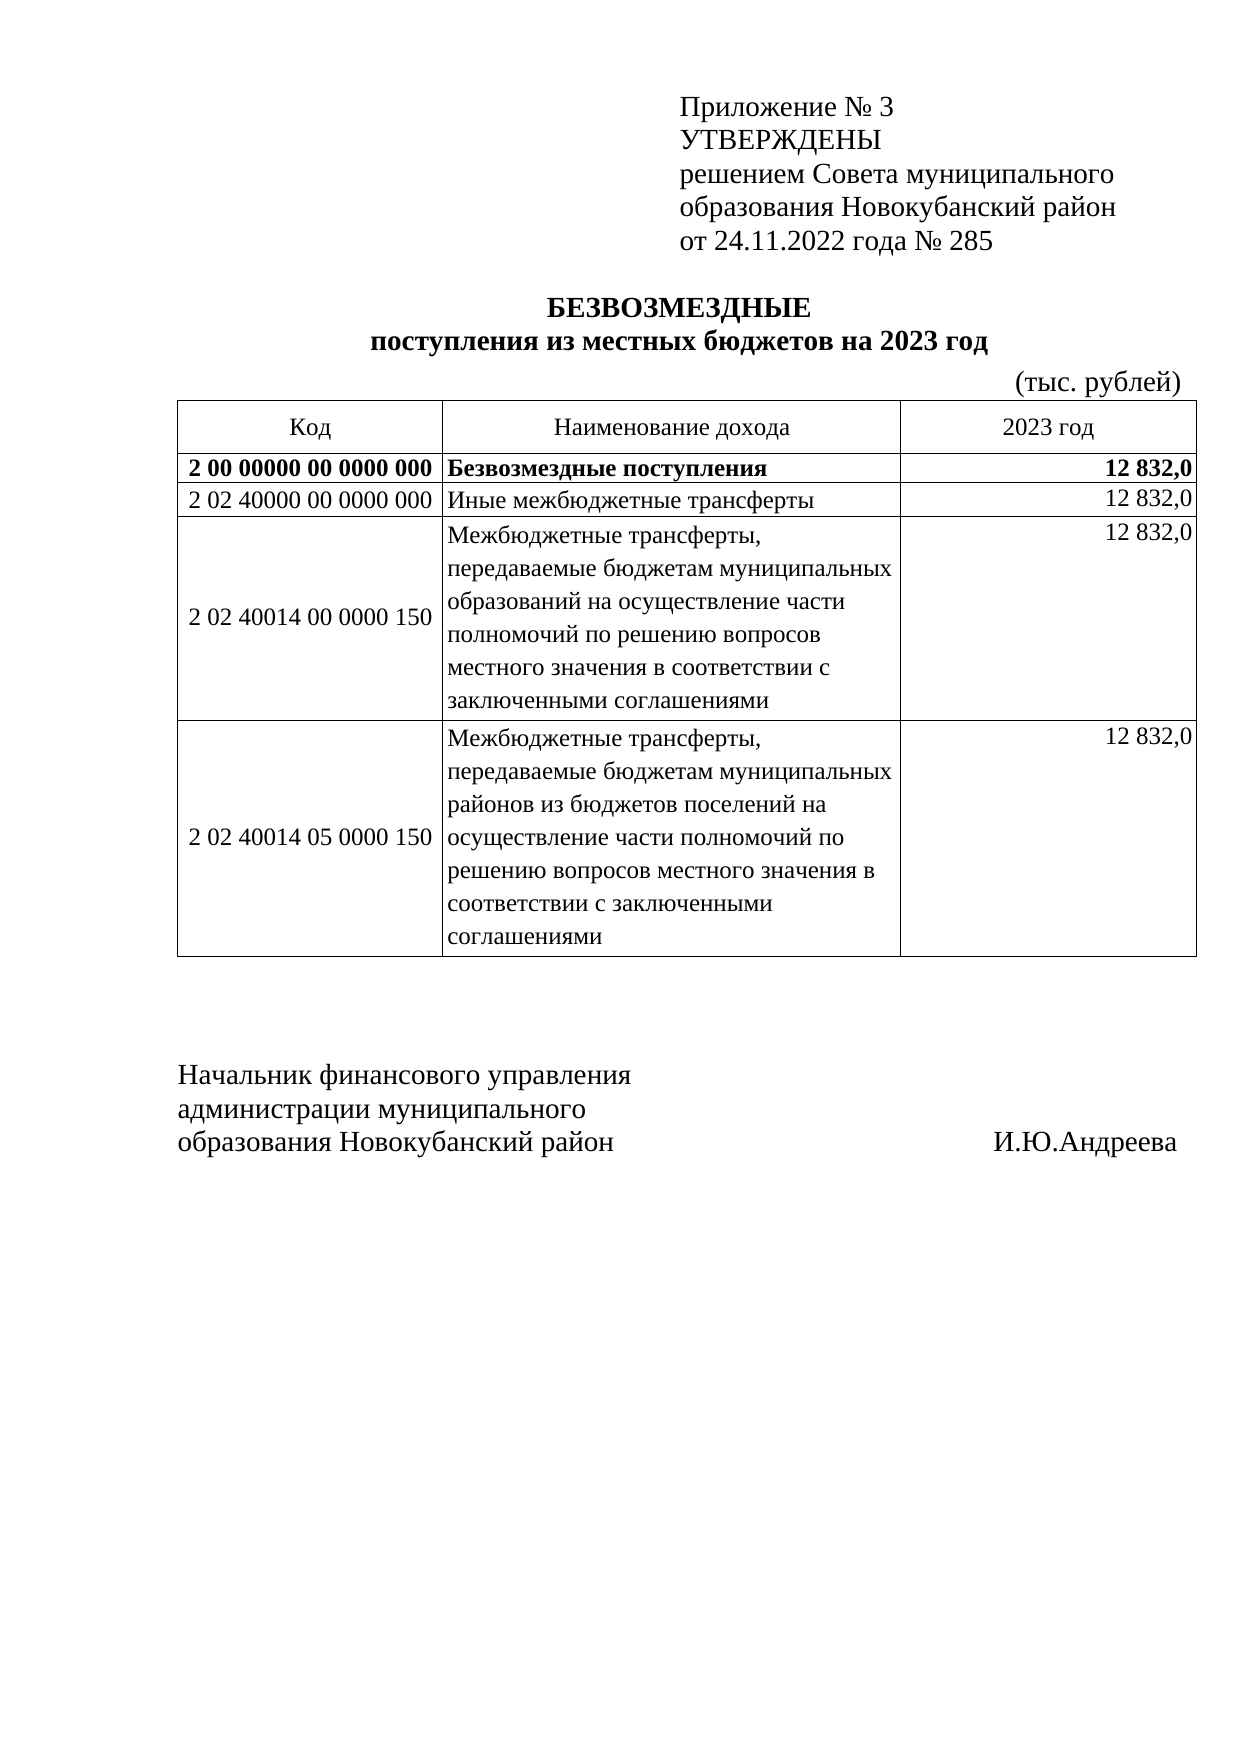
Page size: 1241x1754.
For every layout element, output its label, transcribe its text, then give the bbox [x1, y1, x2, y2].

table_cell 12 832,0 [901, 517, 1196, 720]
table_cell Иные межбюджетные трансферты [443, 483, 900, 516]
table_cell 12 832,0 [901, 454, 1196, 482]
table_cell 2 00 00000 00 0000 000 [178, 454, 442, 482]
text поступления из местных бюджетов на 2023 год [177, 323, 1181, 357]
text от 24.11.2022 года № 285 [679, 223, 1181, 256]
table_cell 2 02 40000 00 0000 000 [178, 483, 442, 516]
table_cell 12 832,0 [901, 483, 1196, 516]
table_cell Межбюджетные трансферты, передаваемые бюджетам муниципальных районов из бюджетов поселений на осуществление части полномочий по решению вопросов местного значения в соответствии с заключенными соглашениями [443, 721, 900, 956]
text администрации муниципального [177, 1091, 1181, 1124]
text (тыс. рублей) [177, 364, 1181, 398]
table_header Наименование дохода [443, 401, 900, 452]
text Начальник финансового управления [177, 1057, 1181, 1091]
table_cell 12 832,0 [901, 721, 1196, 956]
text Приложение № 3 [679, 89, 1181, 122]
table_cell 2 02 40014 05 0000 150 [178, 721, 442, 956]
text БЕЗВОЗМЕЗДНЫЕ [177, 290, 1181, 323]
text образования Новокубанский район [679, 189, 1181, 223]
table_header Код [178, 401, 442, 452]
text образования Новокубанский район И.Ю.Андреева [177, 1124, 1181, 1158]
table_cell Межбюджетные трансферты, передаваемые бюджетам муниципальных образований на осуществление части полномочий по решению вопросов местного значения в соответствии с заключенными соглашениями [443, 517, 900, 720]
table_cell Безвозмездные поступления [443, 454, 900, 482]
table_header 2023 год [901, 401, 1196, 452]
text УТВЕРЖДЕНЫ [679, 122, 1181, 156]
table_cell 2 02 40014 00 0000 150 [178, 517, 442, 720]
text решением Совета муниципального [679, 156, 1181, 189]
